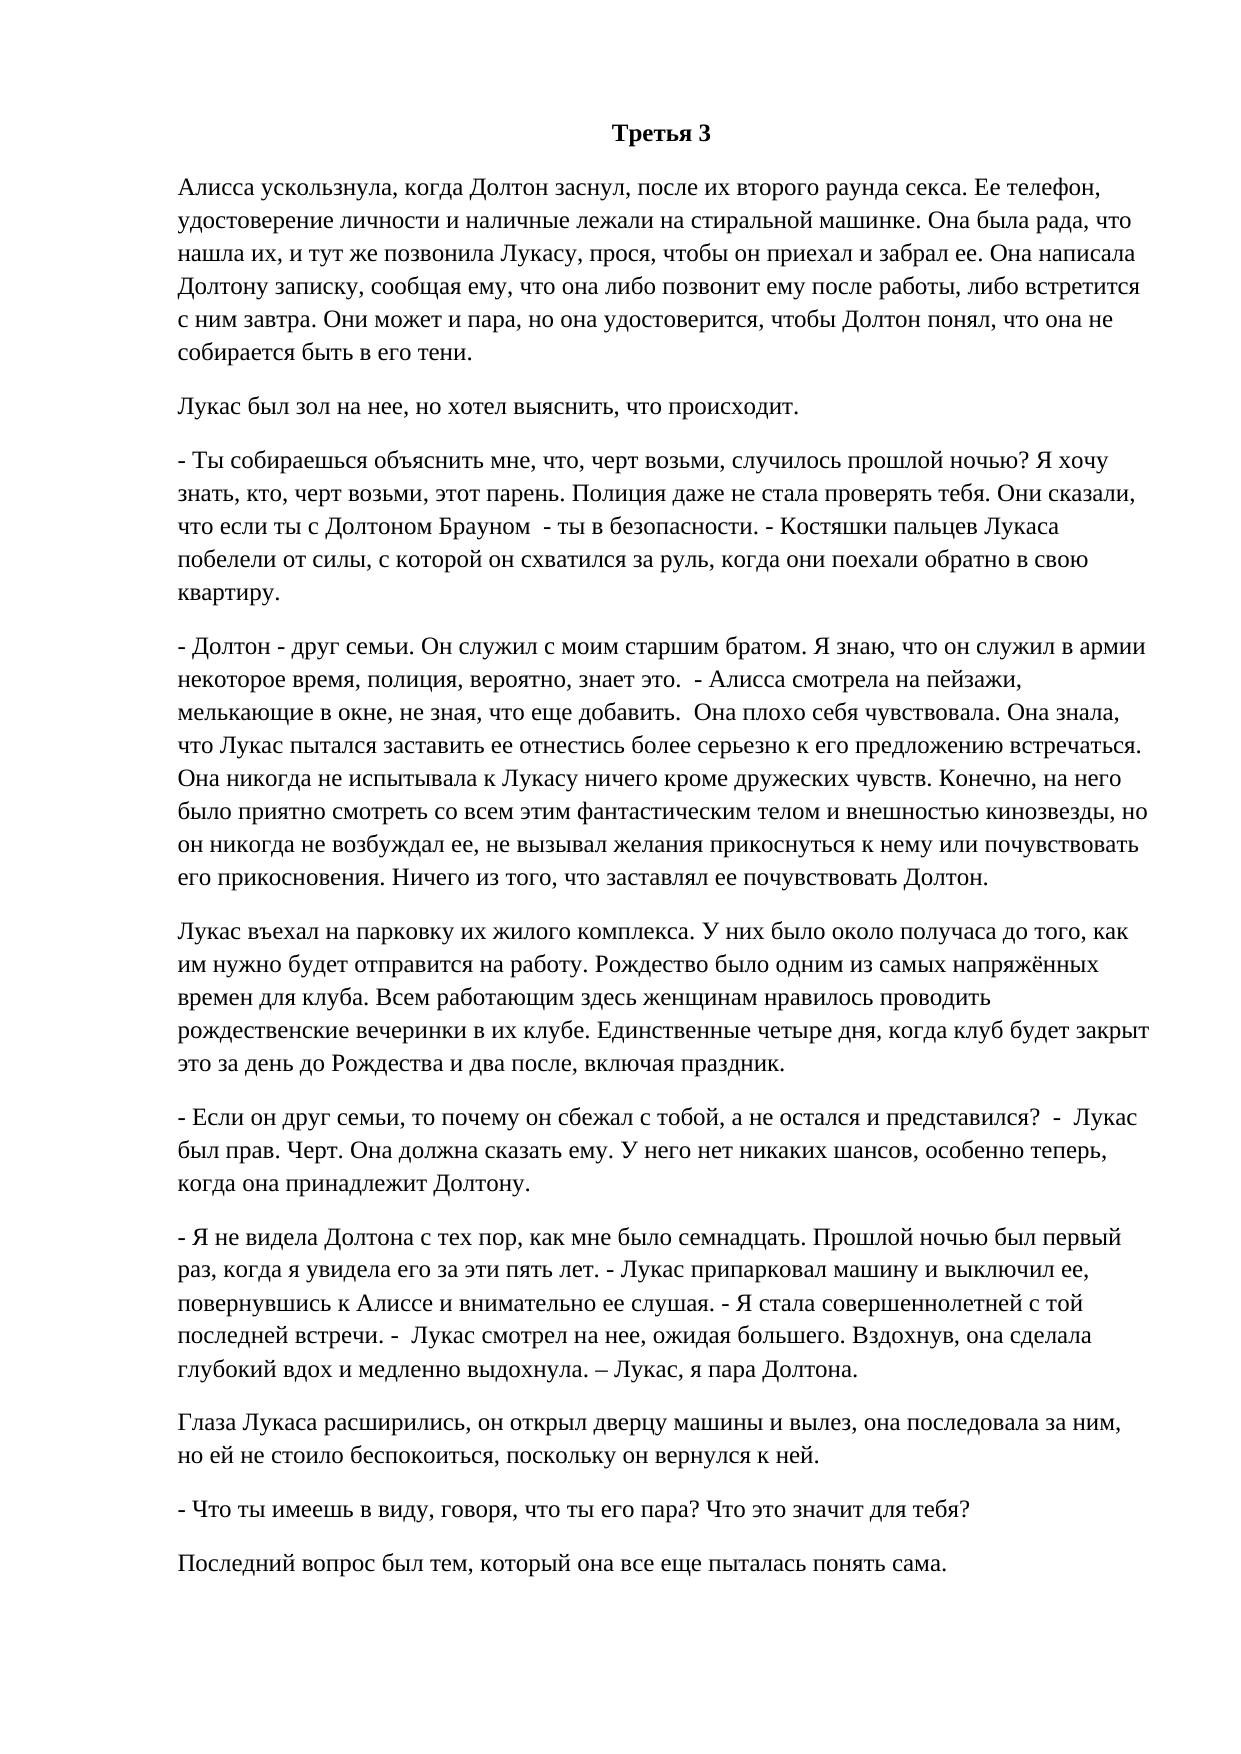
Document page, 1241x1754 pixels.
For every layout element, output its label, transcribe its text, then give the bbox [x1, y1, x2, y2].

text Лукас был зол на нее, но хотел выяснить, что происходит. [177, 391, 1152, 420]
text Третья 3 [177, 118, 1152, 147]
text - Если он друг семьи, то почему он сбежал с тобой, а не остался и представился? - Лукас был прав. Черт. Она должна сказать ему. У него нет никаких шансов, особенно теперь, когда она принадлежит Долтону. [177, 1102, 1152, 1196]
text Глаза Лукаса расширились, он открыл дверцу машины и вылез, она последовала за ним, но ей не стоило беспокоиться, поскольку он вернулся к ней. [177, 1407, 1152, 1469]
text - Долтон - друг семьи. Он служил с моим старшим братом. Я знаю, что он служил в армии некоторое время, полиция, вероятно, знает это. - Алисса смотрела на пейзажи, мелькающие в окне, не зная, что еще добавить. Она плохо себя чувствовала. Она знала, что Лукас пытался заставить ее отнестись более серьезно к его предложению встречаться. Она никогда не испытывала к Лукасу ничего кроме дружеских чувств. Конечно, на него было приятно смотреть со всем этим фантастическим телом и внешностью кинозвезды, но он никогда не возбуждал ее, не вызывал желания прикоснуться к нему или почувствовать его прикосновения. Ничего из того, что заставлял ее почувствовать Долтон. [177, 631, 1152, 891]
text Лукас въехал на парковку их жилого комплекса. У них было около получаса до того, как им нужно будет отправится на работу. Рождество было одним из самых напряжённых времен для клуба. Всем работающим здесь женщинам нравилось проводить рождественские вечеринки в их клубе. Единственные четыре дня, когда клуб будет закрыт это за день до Рождества и два после, включая праздник. [177, 916, 1152, 1077]
text - Что ты имеешь в виду, говоря, что ты его пара? Что это значит для тебя? [177, 1494, 1152, 1523]
text - Ты собираешься объяснить мне, что, черт возьми, случилось прошлой ночью? Я хочу знать, кто, черт возьми, этот парень. Полиция даже не стала проверять тебя. Они сказали, что если ты с Долтоном Брауном - ты в безопасности. - Костяшки пальцев Лукаса побелели от силы, с которой он схватился за руль, когда они поехали обратно в свою квартиру. [177, 445, 1152, 606]
text Алисса ускользнула, когда Долтон заснул, после их второго раунда секса. Ее телефон, удостоверение личности и наличные лежали на стиральной машинке. Она была рада, что нашла их, и тут же позвонила Лукасу, прося, чтобы он приехал и забрал ее. Она написала Долтону записку, сообщая ему, что она либо позвонит ему после работы, либо встретится с ним завтра. Они может и пара, но она удостоверится, чтобы Долтон понял, что она не собирается быть в его тени. [177, 172, 1152, 366]
text - Я не видела Долтона с тех пор, как мне было семнадцать. Прошлой ночью был первый раз, когда я увидела его за эти пять лет. - Лукас припарковал машину и выключил ее, повернувшись к Алиссе и внимательно ее слушая. - Я стала совершеннолетней с той последней встречи. - Лукас смотрел на нее, ожидая большего. Вздохнув, она сделала глубокий вдох и медленно выдохнула. – Лукас, я пара Долтона. [177, 1222, 1152, 1382]
text Последний вопрос был тем, который она все еще пыталась понять сама. [177, 1548, 1152, 1577]
